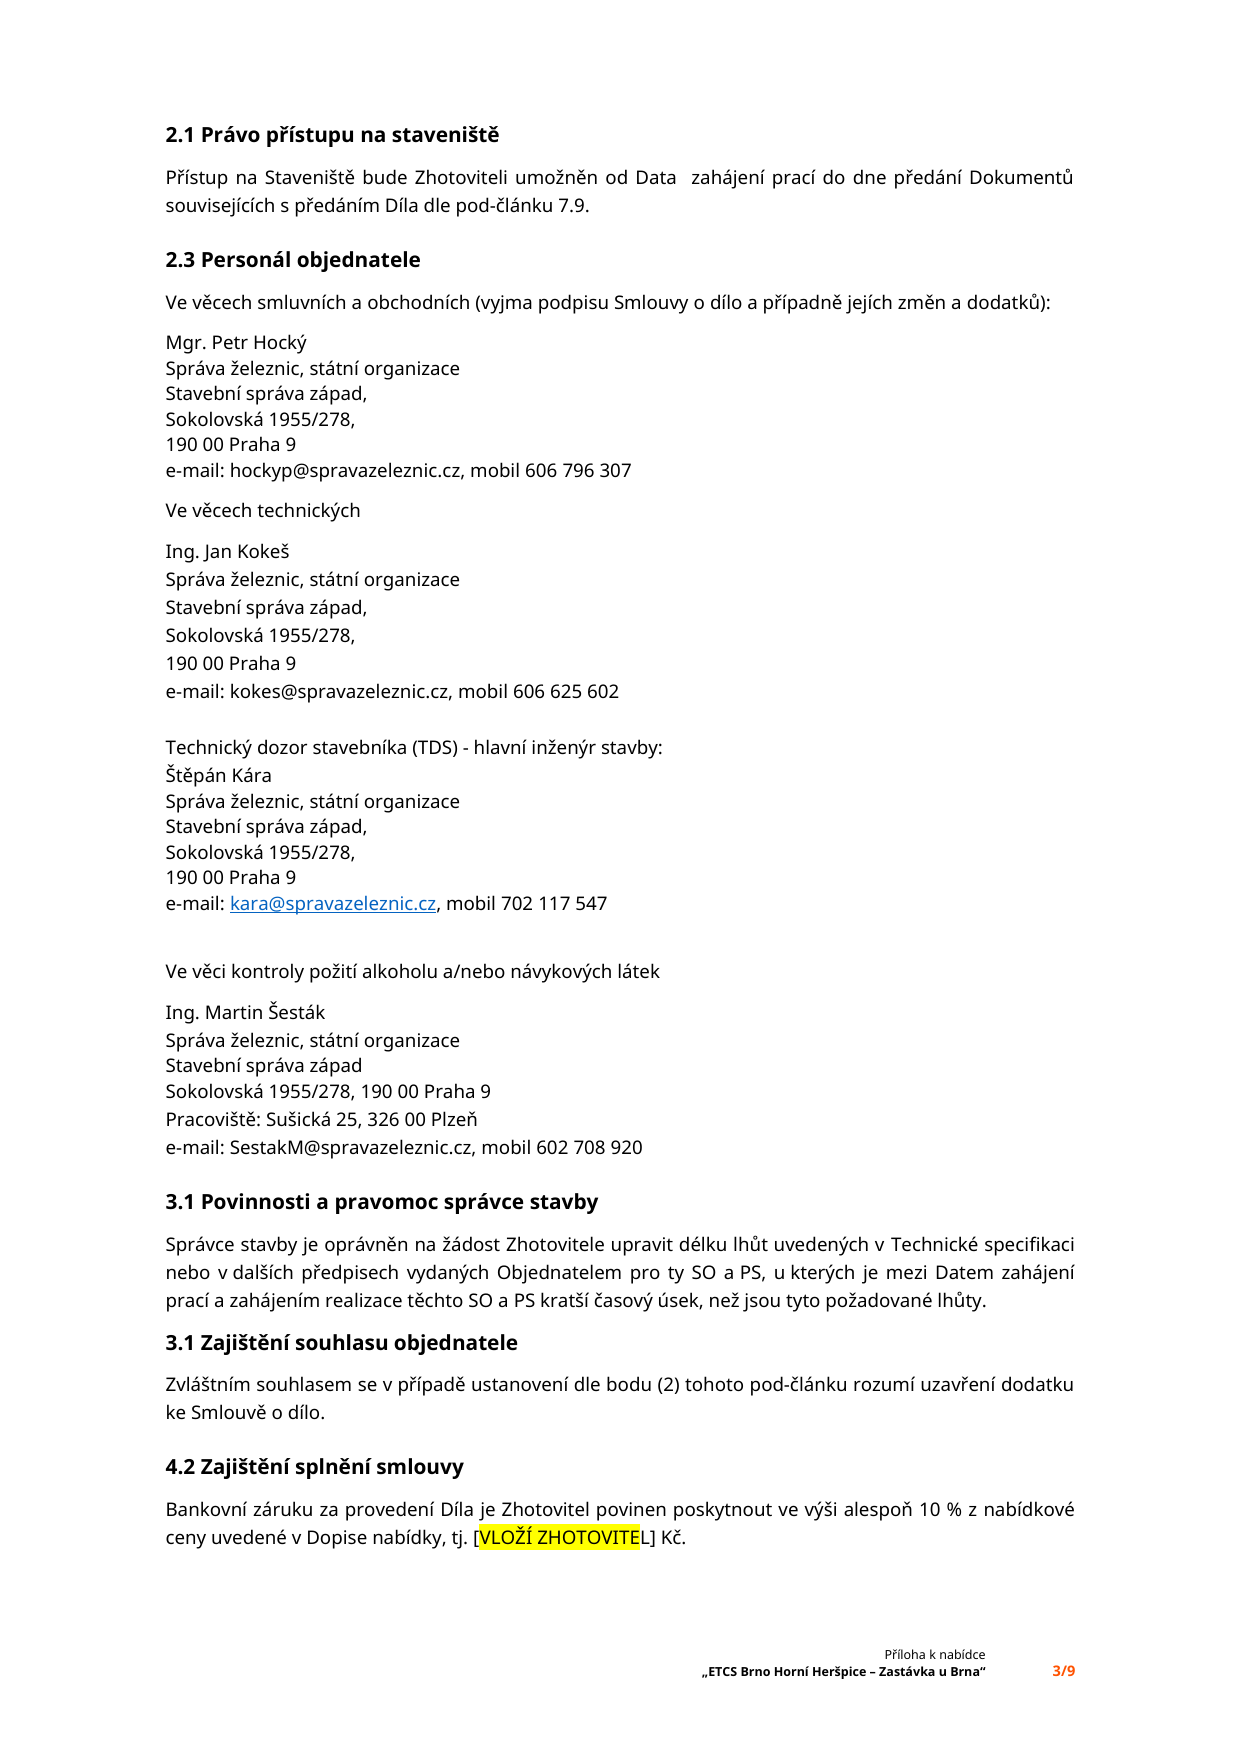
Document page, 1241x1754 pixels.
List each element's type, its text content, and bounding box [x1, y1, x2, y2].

text Ve věcech technických [165, 498, 1075, 523]
text e-mail: SestakM@spravazeleznic.cz, mobil 602 708 920 [165, 1134, 1075, 1160]
text 190 00 Praha 9 [165, 650, 1075, 676]
text Sokolovská 1955/278, [165, 622, 1075, 648]
text 190 00 Praha 9 [165, 864, 1075, 890]
text Sokolovská 1955/278, [165, 406, 1075, 432]
text Stavební správa západ [165, 1053, 1075, 1078]
text 2.1 Právo přístupu na staveniště [165, 121, 1075, 149]
text e-mail: kara@spravazeleznic.cz, mobil 702 117 547 [165, 890, 1075, 916]
text 4.2 Zajištění splnění smlouvy [165, 1452, 1075, 1481]
text Správa železnic, státní organizace [165, 1027, 1075, 1053]
text e-mail: kokes@spravazeleznic.cz, mobil 606 625 602 [165, 678, 1075, 704]
text Stavební správa západ, [165, 381, 1075, 406]
text Stavební správa západ, [165, 594, 1075, 620]
text 2.3 Personál objednatele [165, 245, 1075, 274]
text Zvláštním souhlasem se v případě ustanovení dle bodu (2) tohoto pod-článku rozumí uzavření dodatku ke Smlouvě o dílo. [165, 1371, 1075, 1425]
text 190 00 Praha 9 [165, 432, 1075, 457]
text Ing. Jan Kokeš [165, 538, 1075, 564]
text Správa železnic, státní organizace [165, 788, 1075, 813]
text e-mail: hockyp@spravazeleznic.cz, mobil 606 796 307 [165, 457, 1075, 483]
text Mgr. Petr Hocký [165, 330, 1075, 355]
text Sokolovská 1955/278, [165, 839, 1075, 864]
text Ve věcech smluvních a obchodních (vyjma podpisu Smlouvy o dílo a případně jejích změn a dodatků): [165, 289, 1075, 315]
text Sokolovská 1955/278, 190 00 Praha 9 [165, 1078, 1075, 1104]
text Správce stavby je oprávněn na žádost Zhotovitele upravit délku lhůt uvedených v Technické specifikaci nebo v dalších předpisech vydaných Objednatelem pro ty SO a PS, u kterých je mezi Datem zahájení prací a zahájením realizace těchto SO a PS kratší časový úsek, než jsou tyto požadované lhůty. [165, 1231, 1075, 1313]
text Stavební správa západ, [165, 813, 1075, 839]
text Technický dozor stavebníka (TDS) - hlavní inženýr stavby: [165, 734, 1075, 760]
text Správa železnic, státní organizace [165, 566, 1075, 592]
text Pracoviště: Sušická 25, 326 00 Plzeň [165, 1106, 1075, 1132]
text 3.1 Zajištění souhlasu objednatele [165, 1328, 1075, 1356]
text Přístup na Staveniště bude Zhotoviteli umožněn od Data zahájení prací do dne předání Dokumentů souvisejících s předáním Díla dle pod-článku 7.9. [165, 164, 1075, 218]
list Bankovní záruku za provedení Díla je Zhotovitel povinen poskytnout ve výši alespoň 10 % z nabídkové ceny uvedené v Dopise nabídky, tj. [VLOŽÍ ZHOTOVITEL] Kč. [165, 1496, 1075, 1550]
text Ve věci kontroly požití alkoholu a/nebo návykových látek [165, 959, 1075, 984]
text Štěpán Kára [165, 762, 1075, 788]
text 3.1 Povinnosti a pravomoc správce stavby [165, 1187, 1075, 1216]
text Ing. Martin Šesták [165, 999, 1075, 1025]
text Správa železnic, státní organizace [165, 355, 1075, 381]
